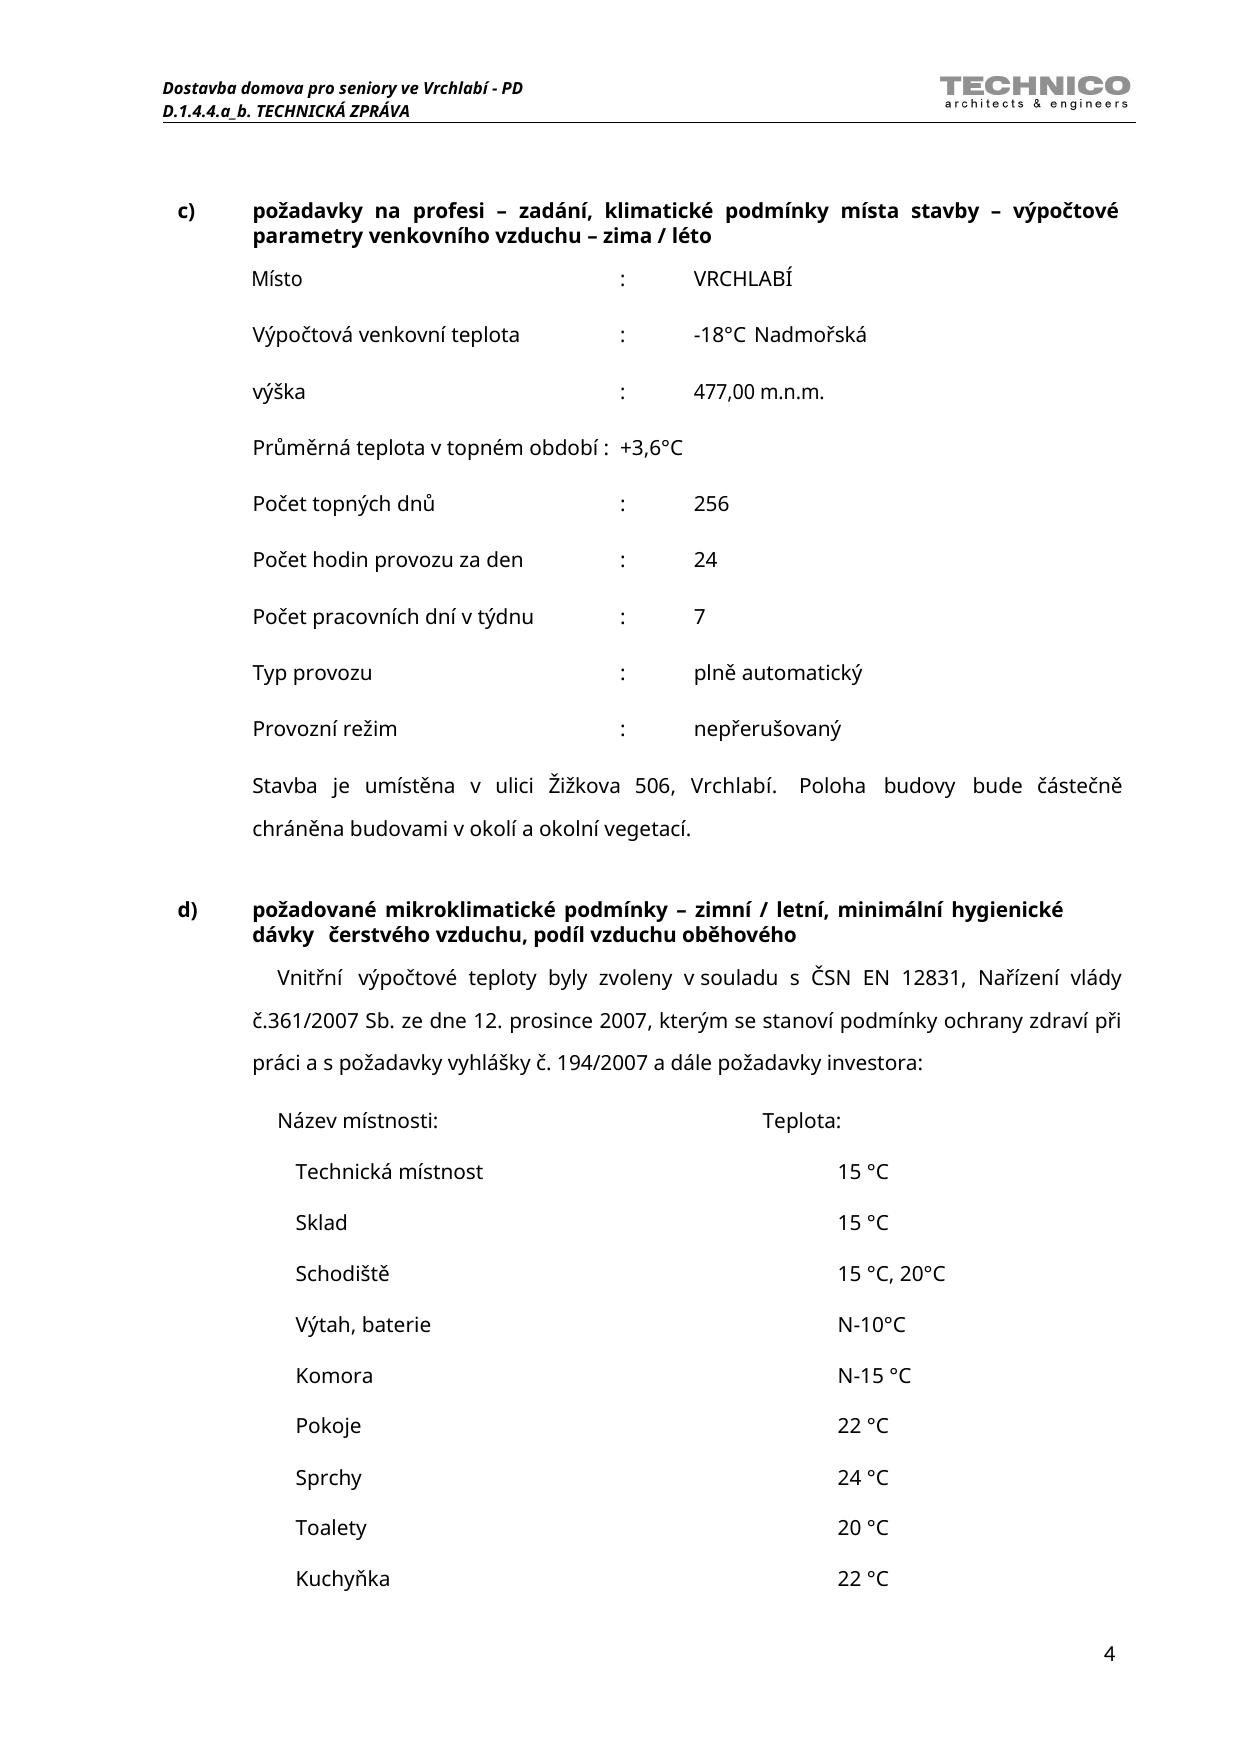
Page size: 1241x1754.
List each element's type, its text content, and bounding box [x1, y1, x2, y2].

text Technická místnost 15 °C [237, 1157, 1136, 1185]
text Výtah, baterie N-10°C [237, 1310, 1136, 1338]
text Výpočtová venkovní teplota : -18°C Nadmořská výška : 477,00 m.n.m. [252, 321, 871, 405]
text Toalety 20 °C [237, 1513, 1136, 1542]
text Komora N-15 °C [237, 1361, 1136, 1389]
text Sklad 15 °C [237, 1208, 1136, 1236]
text Průměrná teplota v topném období : +3,6°C [252, 433, 871, 462]
text Provozní režim : nepřerušovaný [252, 714, 871, 743]
text Schodiště 15 °C, 20°C [237, 1259, 1136, 1287]
text Název místnosti: Teplota: [252, 1106, 1122, 1135]
text Stavba je umístěna v ulici Žižkova 506, Vrchlabí. Poloha budovy bude částečně chráněna budovami v okolí a okolní vegetací. [252, 771, 1123, 842]
text Typ provozu : plně automatický [252, 658, 871, 687]
text Sprchy 24 °C [237, 1463, 1136, 1491]
text Počet hodin provozu za den : 24 [252, 546, 871, 574]
text Počet pracovních dní v týdnu : 7 [252, 602, 871, 630]
subtitle požadované mikroklimatické podmínky – zimní / letní, minimální hygienické dávky čerstvého vzduchu, podíl vzduchu oběhového [177, 897, 1115, 947]
text Vnitřní výpočtové teploty byly zvoleny v souladu s ČSN EN 12831, Nařízení vlády č.361/2007 Sb. ze dne 12. prosince 2007, kterým se stanoví podmínky ochrany zdraví při práci a s požadavky vyhlášky č. 194/2007 a dále požadavky investora: [252, 963, 1122, 1076]
text Kuchyňka 22 °C [237, 1564, 1136, 1593]
text Místo : VRCHLABÍ [251, 264, 1136, 293]
subtitle požadavky na profesi – zadání, klimatické podmínky místa stavby – výpočtové parametry venkovního vzduchu – zima / léto [177, 198, 1122, 248]
picture [934, 70, 1137, 115]
text Pokoje 22 °C [237, 1412, 1136, 1440]
text Počet topných dnů : 256 [252, 489, 871, 518]
